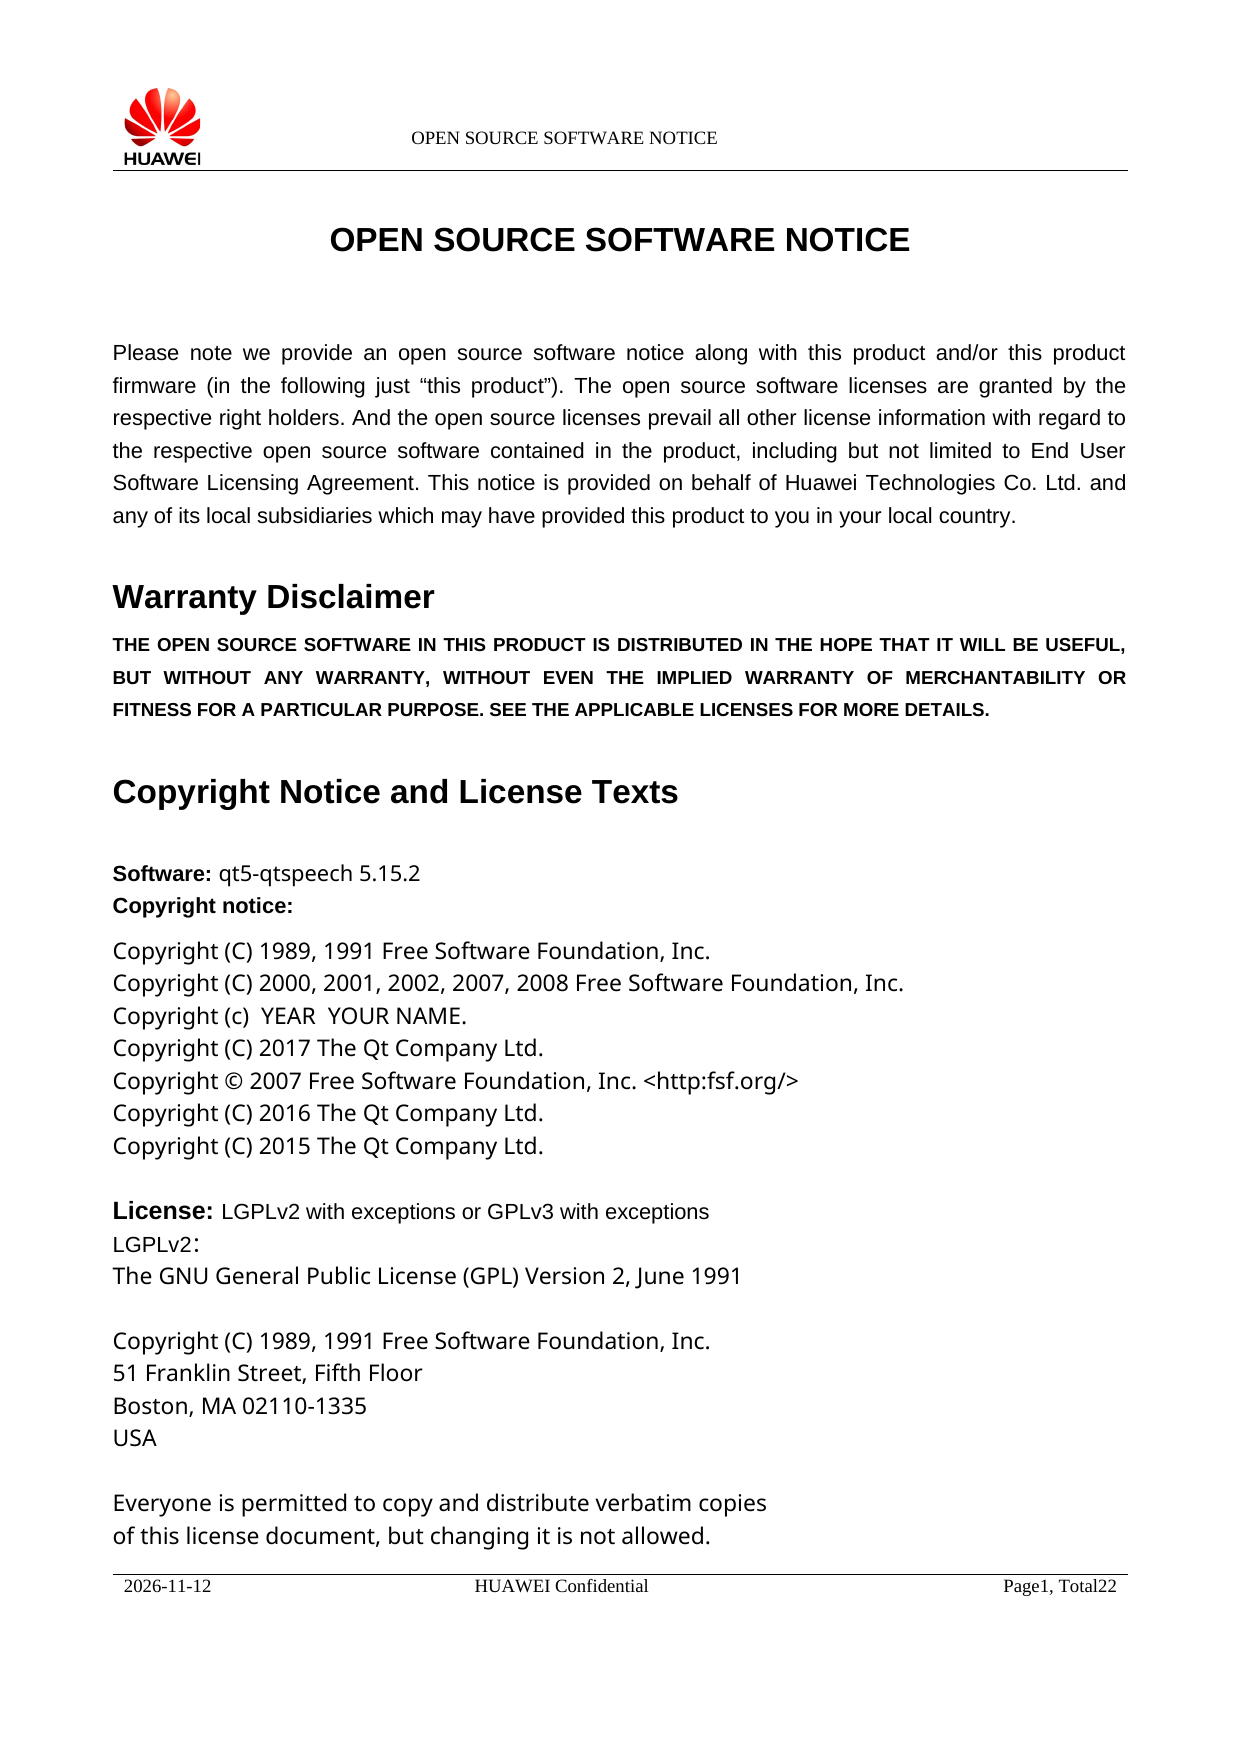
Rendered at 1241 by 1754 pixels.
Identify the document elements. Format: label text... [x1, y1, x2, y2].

text of this license document, but changing it is not allowed. [112, 1519, 1128, 1551]
text USA [112, 1421, 1128, 1454]
text License: LGPLv2 with exceptions or GPLv3 with exceptions [112, 1194, 1128, 1226]
text OPEN SOURCE SOFTWARE NOTICE [112, 206, 1128, 271]
text 51 Franklin Street, Fifth Floor [112, 1356, 1128, 1389]
text The GNU General Public License (GPL) Version 2, June 1991 [112, 1259, 1128, 1291]
text Boston, MA 02110-1335 [112, 1389, 1128, 1421]
title Software: qt5-qtspeech 5.15.2 [112, 856, 1128, 889]
text Copyright notice: [112, 889, 1128, 921]
text Warranty Disclaimer [112, 564, 1128, 629]
text LGPLv2： [112, 1226, 1128, 1259]
text Copyright (C) 1989, 1991 Free Software Foundation, Inc. [112, 1324, 1128, 1356]
text Please note we provide an open source software notice along with this product and/or this product firmware (in the following just “this product”). The open source software licenses are granted by the respective right holders. And the open source licenses prevail all other license information with regard to the respective open source software contained in the product, including but not limited to End User Software Licensing Agreement. This notice is provided on behalf of Huawei Technologies Co. Ltd. and any of its local subsidiaries which may have provided this product to you in your local country. [112, 336, 1128, 531]
text Everyone is permitted to copy and distribute verbatim copies [112, 1486, 1128, 1519]
picture [124, 88, 201, 165]
text Copyright (C) 1989, 1991 Free Software Foundation, Inc. Copyright (C) 2000, 2001, 2002, 2007, 2008 Free Software Foundation, Inc. Copyright (c) YEAR YOUR NAME. Copyright (C) 2017 The Qt Company Ltd. Copyright © 2007 Free Software Foundation, Inc. <http:fsf.org/> Copyright (C) 2016 The Qt Company Ltd. Copyright (C) 2015 The Qt Company Ltd. [112, 934, 1128, 1194]
text The open source software in this product is distributed in the hope that it will be useful, but WITHOUT ANY WARRANTY, without even the implied warranty of MERCHANTABILITY or FITNESS FOR A PARTICULAR PURPOSE. See the applicable licenses for more details. [112, 629, 1128, 726]
text Copyright Notice and License Texts [112, 759, 1128, 824]
